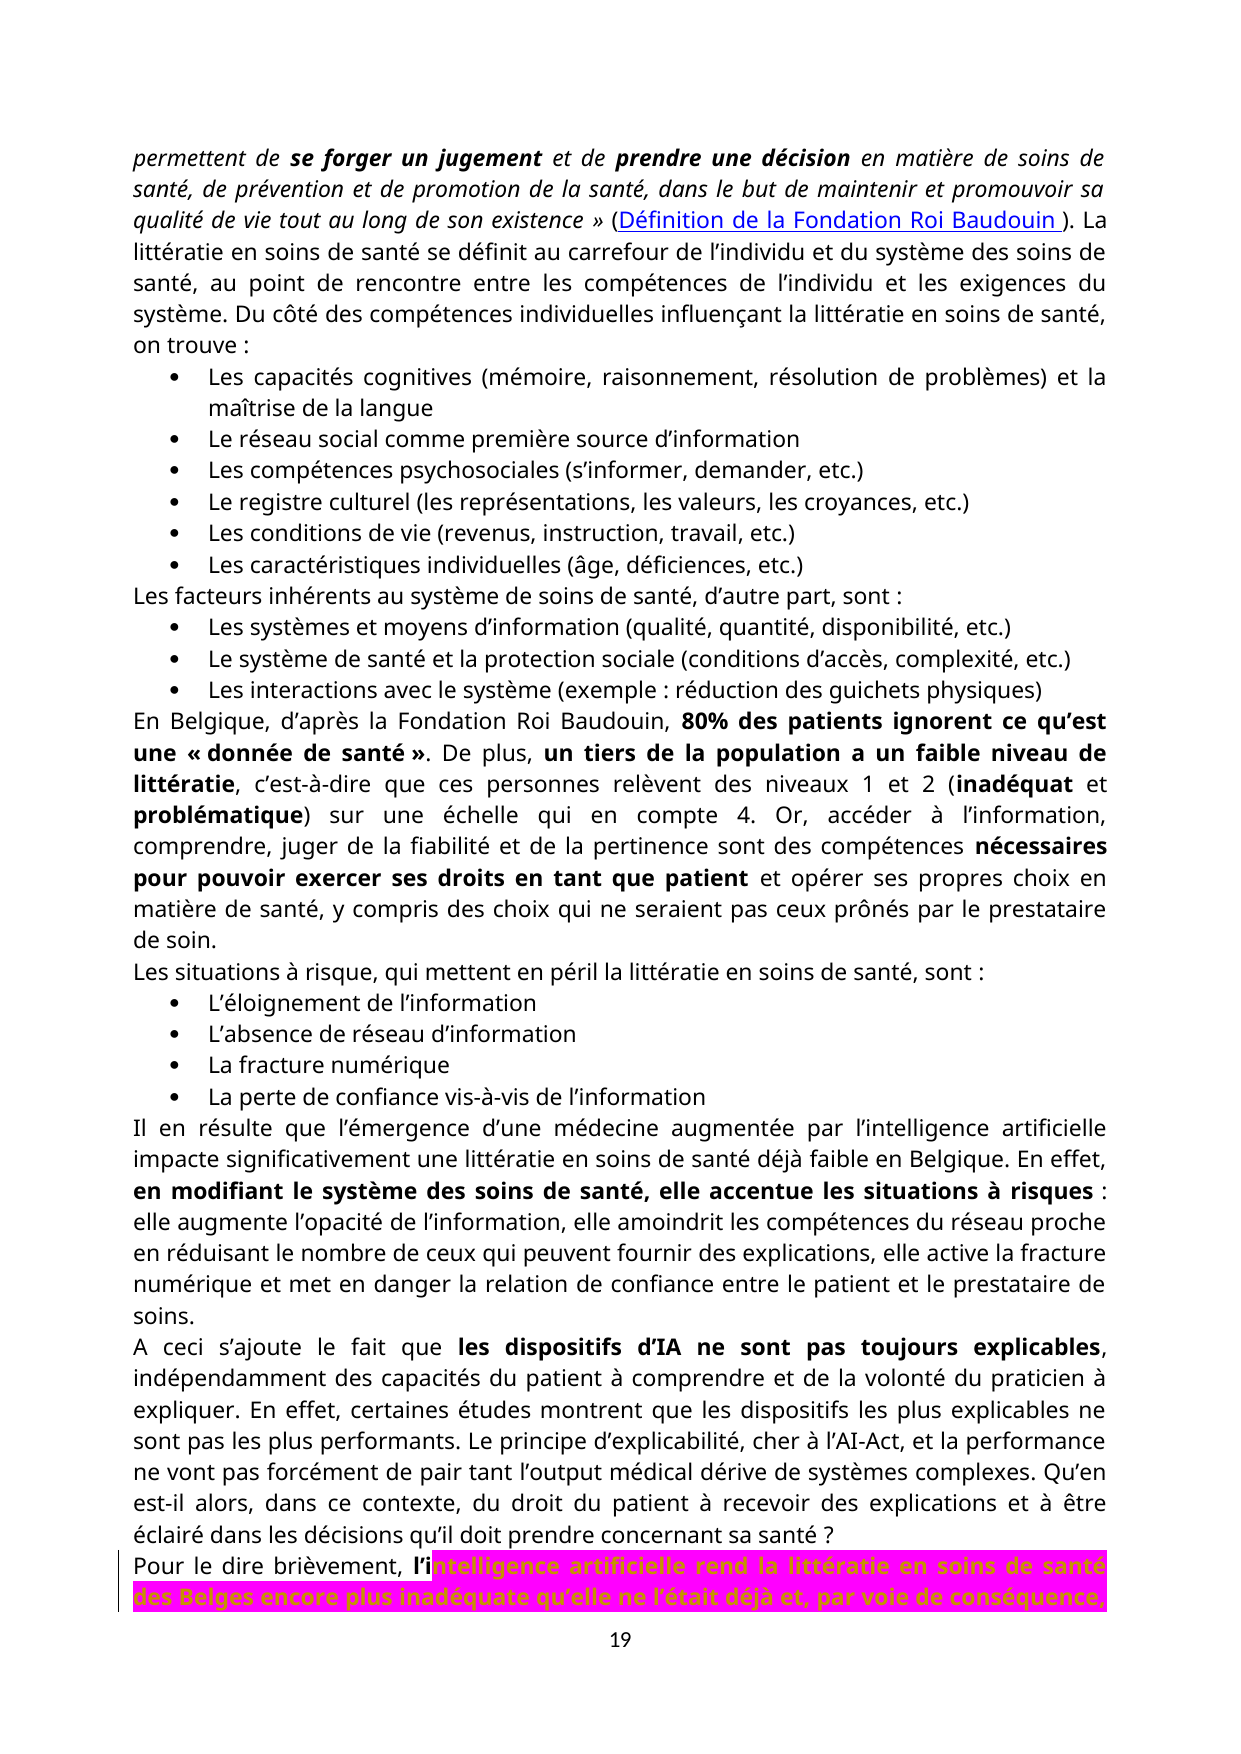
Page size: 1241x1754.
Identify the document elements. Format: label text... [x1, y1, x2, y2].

text Les situations à risque, qui mettent en péril la littératie en soins de santé, sont : [133, 955, 1107, 987]
text Il en résulte que l’émergence d’une médecine augmentée par l’intelligence artificielle impacte significativement une littératie en soins de santé déjà faible en Belgique. En effet, en modifiant le système des soins de santé, elle accentue les situations à risques : elle augmente l’opacité de l’information, elle amoindrit les compétences du réseau proche en réduisant le nombre de ceux qui peuvent fournir des explications, elle active la fracture numérique et met en danger la relation de confiance entre le patient et le prestataire de soins. [133, 1112, 1107, 1331]
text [133, 142, 1107, 360]
list Le système de santé et la protection sociale (conditions d’accès, complexité, etc.) [170, 643, 1107, 674]
text Les facteurs inhérents au système de soins de santé, d’autre part, sont : [133, 580, 1107, 611]
list Les caractéristiques individuelles (âge, déficiences, etc.) [170, 548, 1107, 580]
text En Belgique, d’après la Fondation Roi Baudouin, 80% des patients ignorent ce qu’est une « donnée de santé ». De plus, un tiers de la population a un faible niveau de littératie, c’est-à-dire que ces personnes relèvent des niveaux 1 et 2 (inadéquat et problématique) sur une échelle qui en compte 4. Or, accéder à l’information, comprendre, juger de la fiabilité et de la pertinence sont des compétences nécessaires pour pouvoir exercer ses droits en tant que patient et opérer ses propres choix en matière de santé, y compris des choix qui ne seraient pas ceux prônés par le prestataire de soin. [133, 705, 1107, 955]
list Le registre culturel (les représentations, les valeurs, les croyances, etc.) [170, 486, 1107, 517]
list Les interactions avec le système (exemple : réduction des guichets physiques) [170, 674, 1107, 705]
list Les capacités cognitives (mémoire, raisonnement, résolution de problèmes) et la maîtrise de la langue [170, 361, 1107, 423]
list Les systèmes et moyens d’information (qualité, quantité, disponibilité, etc.) [170, 611, 1107, 642]
list La fracture numérique [170, 1049, 1107, 1081]
list Les conditions de vie (revenus, instruction, travail, etc.) [170, 517, 1107, 548]
text A ceci s’ajoute le fait que les dispositifs d’IA ne sont pas toujours explicables, indépendamment des capacités du patient à comprendre et de la volonté du praticien à expliquer. En effet, certaines études montrent que les dispositifs les plus explicables ne sont pas les plus performants. Le principe d’explicabilité, cher à l’AI-Act, et la performance ne vont pas forcément de pair tant l’output médical dérive de systèmes complexes. Qu’en est-il alors, dans ce contexte, du droit du patient à recevoir des explications et à être éclairé dans les décisions qu’il doit prendre concernant sa santé ? [133, 1331, 1107, 1550]
list L’éloignement de l’information [170, 987, 1107, 1018]
list La perte de confiance vis-à-vis de l’information [170, 1081, 1107, 1112]
list Le réseau social comme première source d’information [170, 423, 1107, 454]
list L’absence de réseau d’information [170, 1018, 1107, 1049]
list Les compétences psychosociales (s’informer, demander, etc.) [170, 454, 1107, 486]
